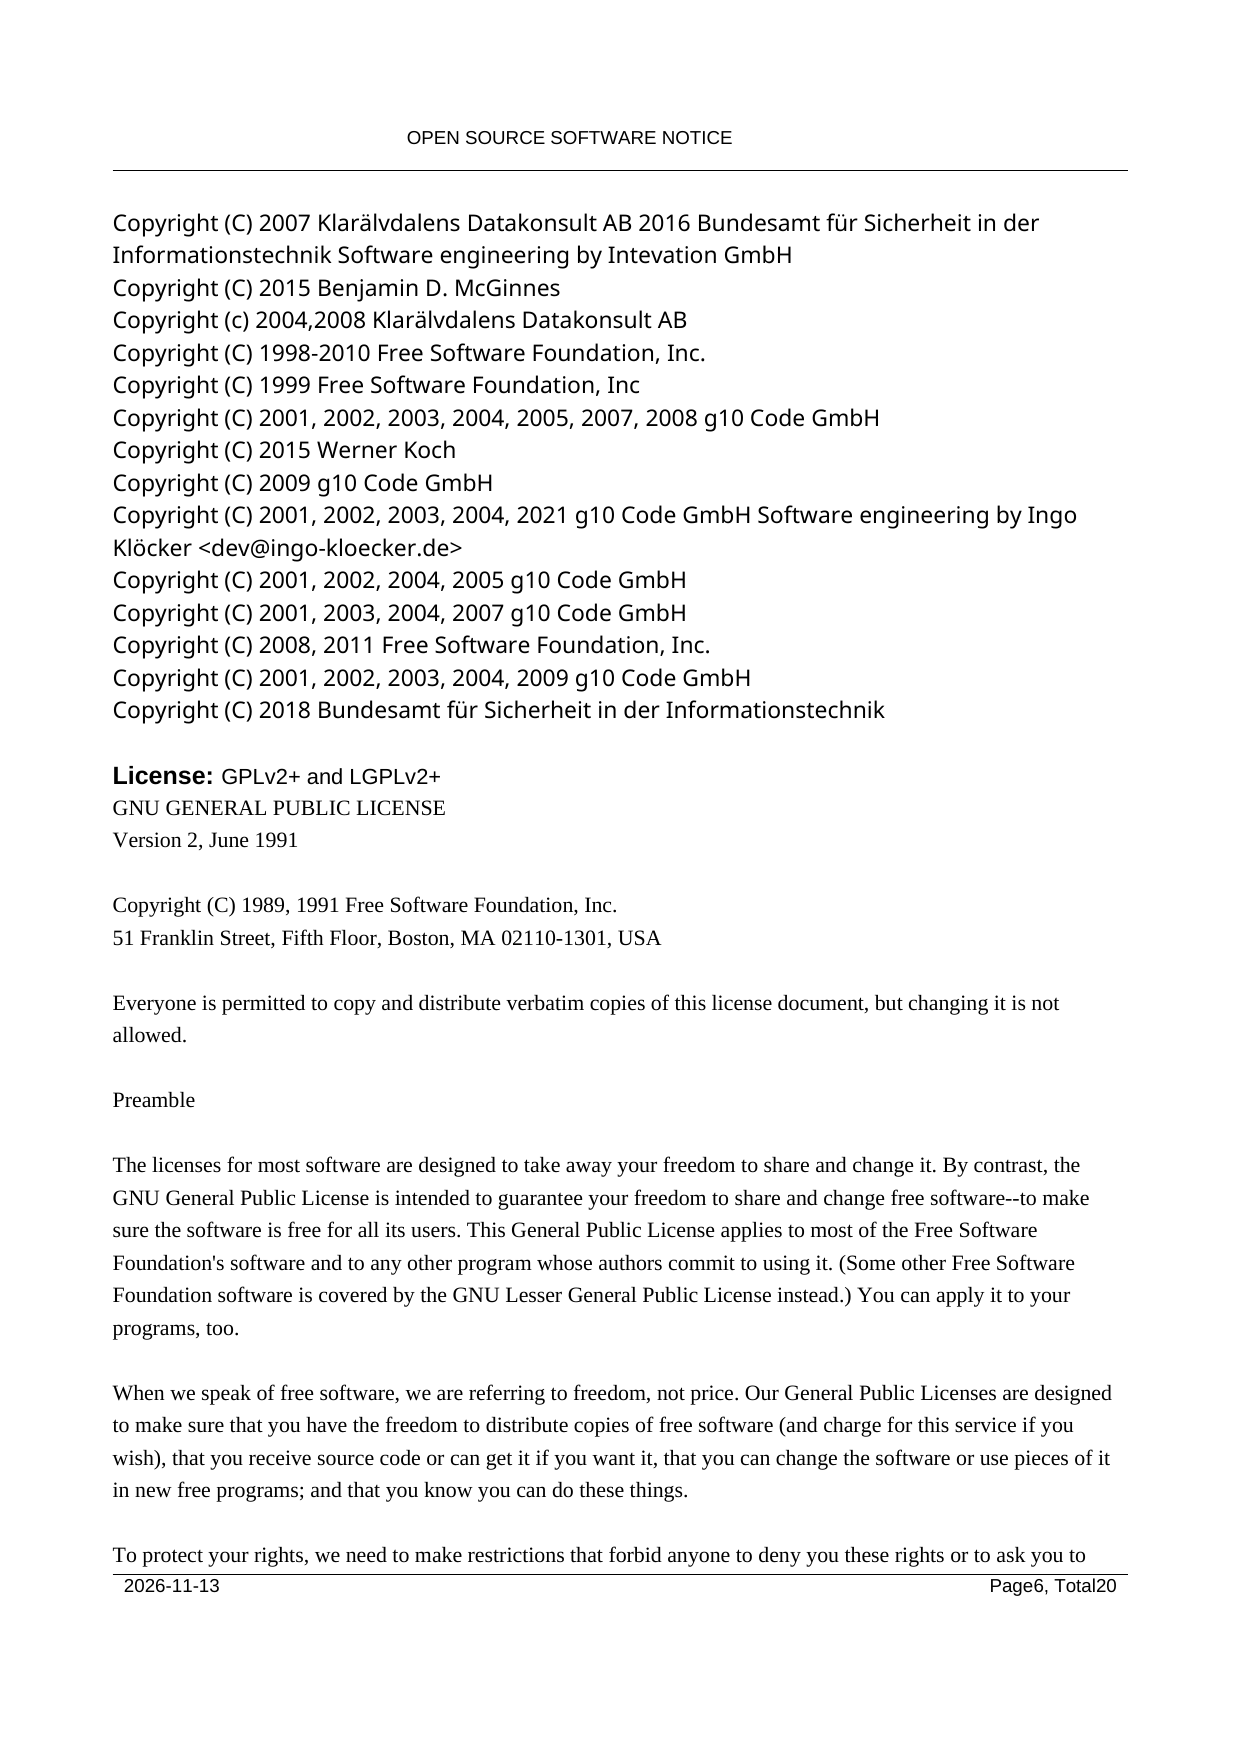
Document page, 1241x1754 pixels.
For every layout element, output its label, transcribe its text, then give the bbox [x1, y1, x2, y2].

text License: GPLv2+ and LGPLv2+ [112, 759, 1128, 791]
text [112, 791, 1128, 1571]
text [112, 206, 1128, 759]
